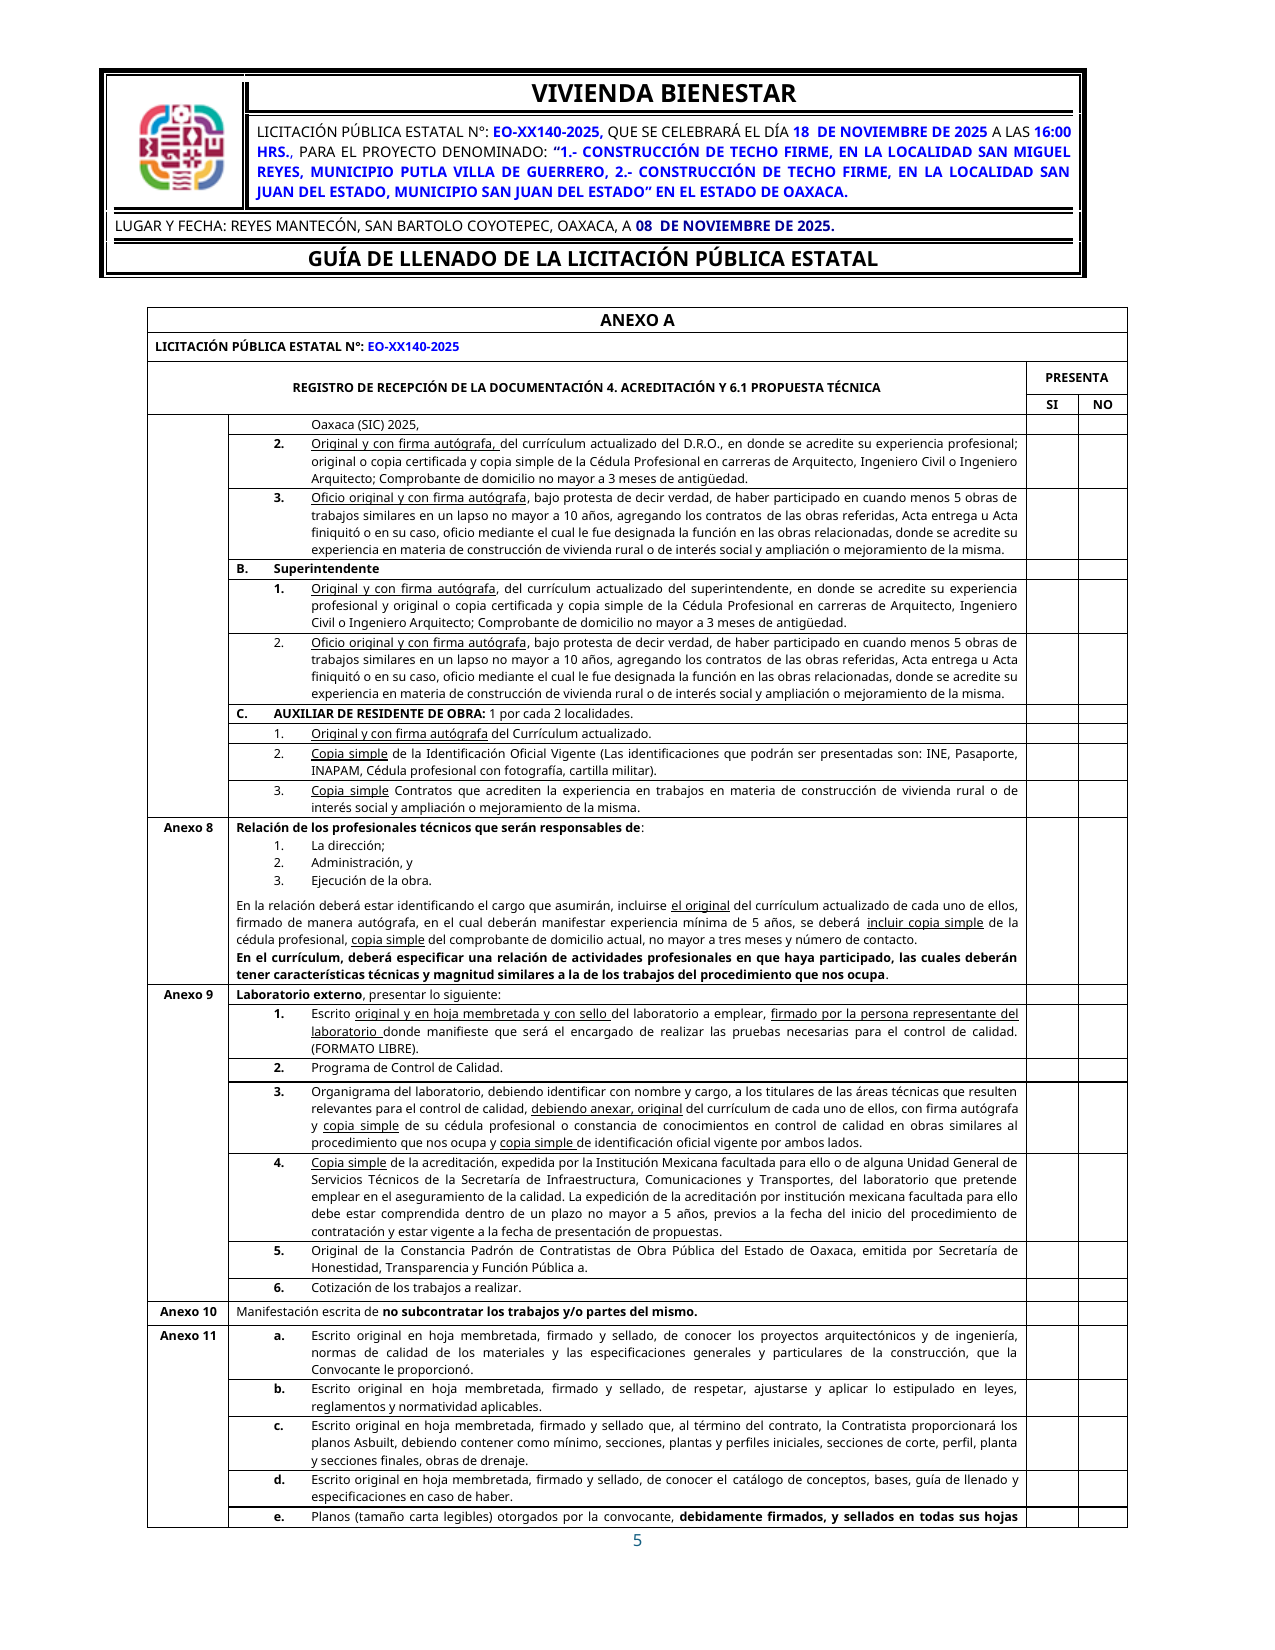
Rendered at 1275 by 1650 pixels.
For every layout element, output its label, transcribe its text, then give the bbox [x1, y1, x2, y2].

table_cell [1079, 818, 1127, 984]
table_cell [1079, 724, 1127, 743]
table_cell NO [1079, 395, 1127, 414]
table_cell [1079, 435, 1127, 488]
table_cell Anexo 8 [148, 818, 228, 984]
table_cell PRESENTA [1027, 362, 1127, 394]
table_cell [1079, 705, 1127, 723]
table_cell [1027, 435, 1078, 488]
table_cell Anexo 10 [148, 1302, 228, 1325]
table_cell [1079, 1471, 1127, 1506]
table_cell Planos (tamaño carta legibles) otorgados por la convocante, debidamente firmados, y sellados en todas sus hojas útiles. [229, 1508, 1026, 1527]
table_cell Superintendente [229, 560, 1026, 578]
table_cell Cotización de los trabajos a realizar. [229, 1279, 1026, 1301]
table_cell [1027, 1380, 1078, 1416]
table_cell [1079, 634, 1127, 703]
table_cell [1079, 781, 1127, 817]
table_cell Original y con firma autógrafa del Currículum actualizado. [229, 724, 1026, 743]
table_cell Copia simple Contratos que acrediten la experiencia en trabajos en materia de construcción de vivienda rural o de interés social y ampliación o mejoramiento de la misma. [229, 781, 1026, 817]
table_cell [1027, 1279, 1078, 1301]
table_cell [1027, 724, 1078, 743]
table_cell LICITACIÓN PÚBLICA ESTATAL N°: EO-XX140-2025 [148, 333, 1127, 361]
table_cell [1079, 580, 1127, 632]
table_cell [1079, 985, 1127, 1004]
table_cell Escrito original en hoja membretada, firmado y sellado, de conocer el catálogo de conceptos, bases, guía de llenado y especificaciones en caso de haber. [229, 1471, 1026, 1506]
table_cell Escrito original y en hoja membretada y con sello del laboratorio a emplear, firmado por la persona representante del laboratorio donde manifieste que será el encargado de realizar las pruebas necesarias para el control de calidad. (FORMATO LIBRE). [229, 1005, 1026, 1058]
table_cell [1079, 1380, 1127, 1416]
table_cell [1027, 1083, 1078, 1152]
picture [128, 97, 235, 196]
table_cell [1027, 1154, 1078, 1241]
table_cell Oficio original y con firma autógrafa, bajo protesta de decir verdad, de haber participado en cuando menos 5 obras de trabajos similares en un lapso no mayor a 10 años, agregando los contratos de las obras referidas, Acta entrega u Acta finiquitó o en su caso, oficio mediante el cual le fue designada la función en las obras relacionadas, donde se acredite su experiencia en materia de construcción de vivienda rural o de interés social y ampliación o mejoramiento de la misma. [229, 489, 1026, 559]
table_cell [1027, 560, 1078, 578]
table_cell [1027, 744, 1078, 780]
table_cell [1027, 1326, 1078, 1379]
table_cell [1079, 744, 1127, 780]
table_cell Oficio original y con firma autógrafa, bajo protesta de decir verdad, de haber participado en cuando menos 5 obras de trabajos similares en un lapso no mayor a 10 años, agregando los contratos de las obras referidas, Acta entrega u Acta finiquitó o en su caso, oficio mediante el cual le fue designada la función en las obras relacionadas, donde se acredite su experiencia en materia de construcción de vivienda rural o de interés social y ampliación o mejoramiento de la misma. [229, 634, 1026, 703]
table_cell Organigrama del laboratorio, debiendo identificar con nombre y cargo, a los titulares de las áreas técnicas que resulten relevantes para el control de calidad, debiendo anexar, original del currículum de cada uno de ellos, con firma autógrafa y copia simple de su cédula profesional o constancia de conocimientos en control de calidad en obras similares al procedimiento que nos ocupa y copia simple de identificación oficial vigente por ambos lados. [229, 1083, 1026, 1152]
table_cell Escrito original en hoja membretada, firmado y sellado, de conocer los proyectos arquitectónicos y de ingeniería, normas de calidad de los materiales y las especificaciones generales y particulares de la construcción, que la Convocante le proporcionó. [229, 1326, 1026, 1379]
table_cell [1027, 634, 1078, 703]
table_cell Relación de los profesionales técnicos que serán responsables de: La dirección; Administración, y Ejecución de la obra. En la relación deberá estar identificando el cargo que asumirán, incluirse el original del currículum actualizado de cada uno de ellos, firmado de manera autógrafa, en el cual deberán manifestar experiencia mínima de 5 años, se deberá incluir copia simple de la cédula profesional, copia simple del comprobante de domicilio actual, no mayor a tres meses y número de contacto. En el currículum, deberá especificar una relación de actividades profesionales en que haya participado, las cuales deberán tener características técnicas y magnitud similares a la de los trabajos del procedimiento que nos ocupa. [229, 818, 1026, 984]
table_cell Original de la Constancia Padrón de Contratistas de Obra Pública del Estado de Oaxaca, emitida por Secretaría de Honestidad, Transparencia y Función Pública a. [229, 1242, 1026, 1277]
table_cell [1079, 1083, 1127, 1152]
table_cell AUXILIAR DE RESIDENTE DE OBRA: 1 por cada 2 localidades. [229, 705, 1026, 723]
table_cell [1079, 1302, 1127, 1325]
table_cell [1027, 1005, 1078, 1058]
table_cell [1079, 1059, 1127, 1081]
table_cell Original y con firma autógrafa, del currículum actualizado del superintendente, en donde se acredite su experiencia profesional y original o copia certificada y copia simple de la Cédula Profesional en carreras de Arquitecto, Ingeniero Civil o Ingeniero Arquitecto; Comprobante de domicilio no mayor a 3 meses de antigüedad. [229, 580, 1026, 632]
table_cell [1027, 1302, 1078, 1325]
table_cell [1027, 415, 1078, 434]
table_cell Copia simple de la Identificación Oficial Vigente (Las identificaciones que podrán ser presentadas son: INE, Pasaporte, INAPAM, Cédula profesional con fotografía, cartilla militar). [229, 744, 1026, 780]
table_cell Copia simple de la acreditación, expedida por la Institución Mexicana facultada para ello o de alguna Unidad General de Servicios Técnicos de la Secretaría de Infraestructura, Comunicaciones y Transportes, del laboratorio que pretende emplear en el aseguramiento de la calidad. La expedición de la acreditación por institución mexicana facultada para ello debe estar comprendida dentro de un plazo no mayor a 5 años, previos a la fecha del inicio del procedimiento de contratación y estar vigente a la fecha de presentación de propuestas. [229, 1154, 1026, 1241]
table_cell [1079, 1508, 1127, 1527]
table_cell [1027, 705, 1078, 723]
table_cell [1079, 560, 1127, 578]
table_cell [1027, 580, 1078, 632]
table_cell [1027, 985, 1078, 1004]
table_cell [1027, 1471, 1078, 1506]
table_header ANEXO A [148, 308, 1127, 332]
table_cell [1079, 1417, 1127, 1469]
table_cell [1079, 1005, 1127, 1058]
table_cell [1027, 781, 1078, 817]
table_cell [1027, 1508, 1078, 1527]
table_cell [1079, 1242, 1127, 1277]
table_cell Escrito original en hoja membretada, firmado y sellado que, al término del contrato, la Contratista proporcionará los planos Asbuilt, debiendo contener como mínimo, secciones, plantas y perfiles iniciales, secciones de corte, perfil, planta y secciones finales, obras de drenaje. [229, 1417, 1026, 1469]
table_cell Anexo 9 [148, 985, 228, 1301]
table_cell REGISTRO DE RECEPCIÓN DE LA DOCUMENTACIÓN 4. ACREDITACIÓN Y 6.1 PROPUESTA TÉCNICA [148, 362, 1026, 414]
table_cell [1027, 1417, 1078, 1469]
table_cell SI [1027, 395, 1078, 414]
table_cell [1027, 1059, 1078, 1081]
table_cell [1079, 1154, 1127, 1241]
table_cell Escrito original en hoja membretada, firmado y sellado, de respetar, ajustarse y aplicar lo estipulado en leyes, reglamentos y normatividad aplicables. [229, 1380, 1026, 1416]
table_cell [1027, 489, 1078, 559]
table_cell [1027, 1242, 1078, 1277]
table_cell Laboratorio externo, presentar lo siguiente: [229, 985, 1026, 1004]
table_cell [1079, 1279, 1127, 1301]
table_cell [1079, 489, 1127, 559]
table_cell Anexo 11 [148, 1326, 228, 1527]
table_cell [1079, 415, 1127, 434]
table_cell Manifestación escrita de no subcontratar los trabajos y/o partes del mismo. [229, 1302, 1026, 1325]
table_cell Original y con firma autógrafa, del currículum actualizado del D.R.O., en donde se acredite su experiencia profesional; original o copia certificada y copia simple de la Cédula Profesional en carreras de Arquitecto, Ingeniero Civil o Ingeniero Arquitecto; Comprobante de domicilio no mayor a 3 meses de antigüedad. [229, 435, 1026, 488]
table_cell [1079, 1326, 1127, 1379]
table_cell Programa de Control de Calidad. [229, 1059, 1026, 1081]
table_cell [1027, 818, 1078, 984]
